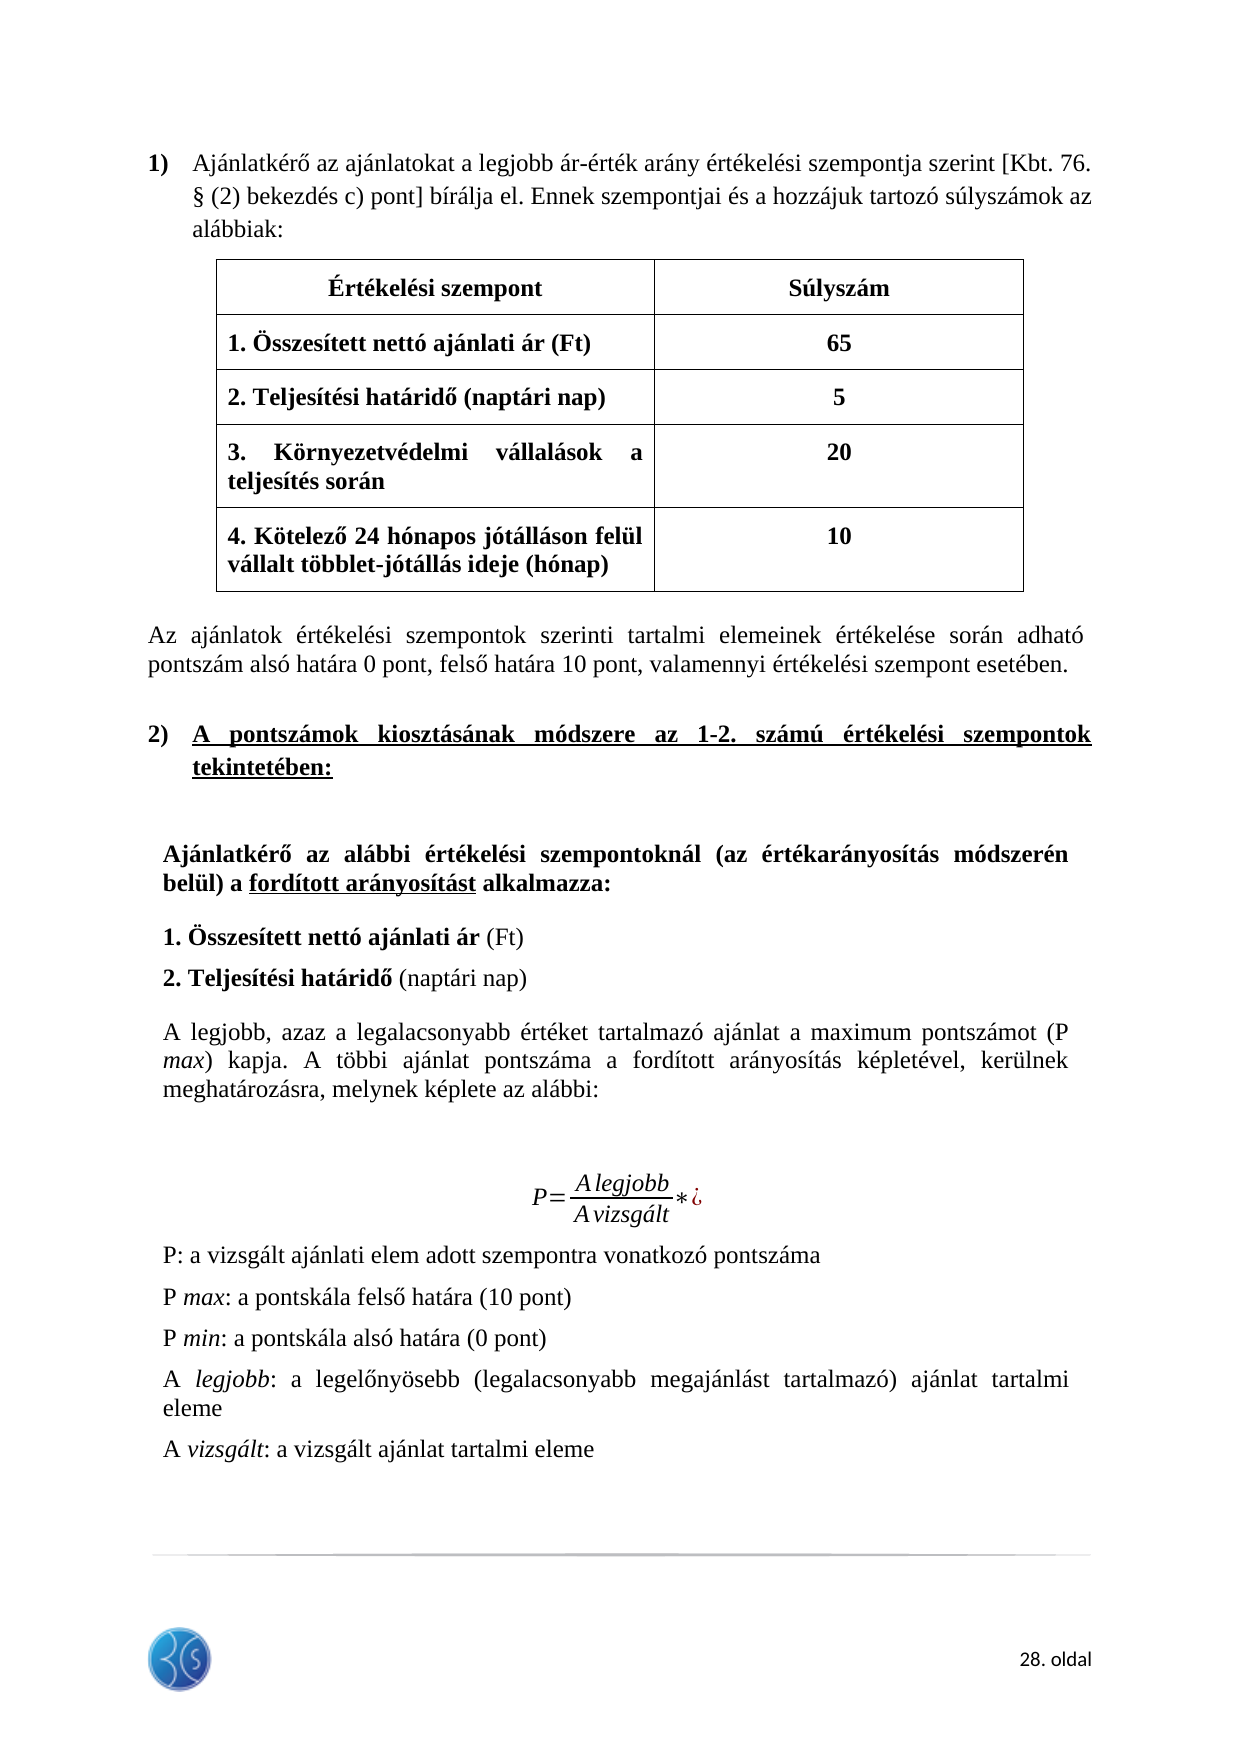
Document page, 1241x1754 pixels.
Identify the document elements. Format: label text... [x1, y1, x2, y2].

picture [147, 1548, 1093, 1561]
table_cell 3. Környezetvédelmi vállalások a teljesítés során [217, 425, 654, 507]
table_header Értékelési szempont [217, 260, 654, 314]
table_cell 20 [655, 425, 1023, 507]
table_cell 10 [655, 508, 1023, 591]
picture [147, 1627, 212, 1692]
table_cell 1. Összesített nettó ajánlati ár (Ft) 2. Teljesítési határidő (naptári nap) [151, 909, 1089, 1004]
table_cell A legjobb, azaz a legalacsonyabb értéket tartalmazó ajánlat a maximum pontszámot (P max) kapja. A többi ajánlat pontszáma a fordított arányosítás képletével, kerülnek meghatározásra, melynek képlete az alábbi: [151, 1004, 1089, 1115]
table_cell P: a vizsgált ajánlati elem adott szempontra vonatkozó pontszáma P max: a pontskála felső határa (10 pont) P min: a pontskála alsó határa (0 pont) A legjobb: a legelőnyösebb (legalacsonyabb megajánlást tartalmazó) ajánlat tartalmi eleme A vizsgált: a vizsgált ajánlat tartalmi eleme [151, 1115, 1089, 1476]
text Az ajánlatok értékelési szempontok szerinti tartalmi elemeinek értékelése során adható pontszám alsó határa 0 pont, felső határa 10 pont, valamennyi értékelési szempont esetében. [148, 621, 1085, 678]
table_header Ajánlatkérő az alábbi értékelési szempontoknál (az értékarányosítás módszerén belül) a fordított arányosítást alkalmazza: [151, 827, 1089, 909]
table_header Súlyszám [655, 260, 1023, 314]
list A pontszámok kiosztásának módszere az 1-2. számú értékelési szempontok tekintetében: [148, 719, 1092, 781]
list Ajánlatkérő az ajánlatokat a legjobb ár-érték arány értékelési szempontja szerint [Kbt. 76. § (2) bekezdés c) pont] bírálja el. Ennek szempontjai és a hozzájuk tartozó súlyszámok az alábbiak: [148, 148, 1092, 242]
table_cell 2. Teljesítési határidő (naptári nap) [217, 370, 654, 424]
table_cell 4. Kötelező 24 hónapos jótálláson felül vállalt többlet-jótállás ideje (hónap) [217, 508, 654, 591]
table_cell 5 [655, 370, 1023, 424]
table_cell 1. Összesített nettó ajánlati ár (Ft) [217, 315, 654, 369]
table_cell 65 [655, 315, 1023, 369]
